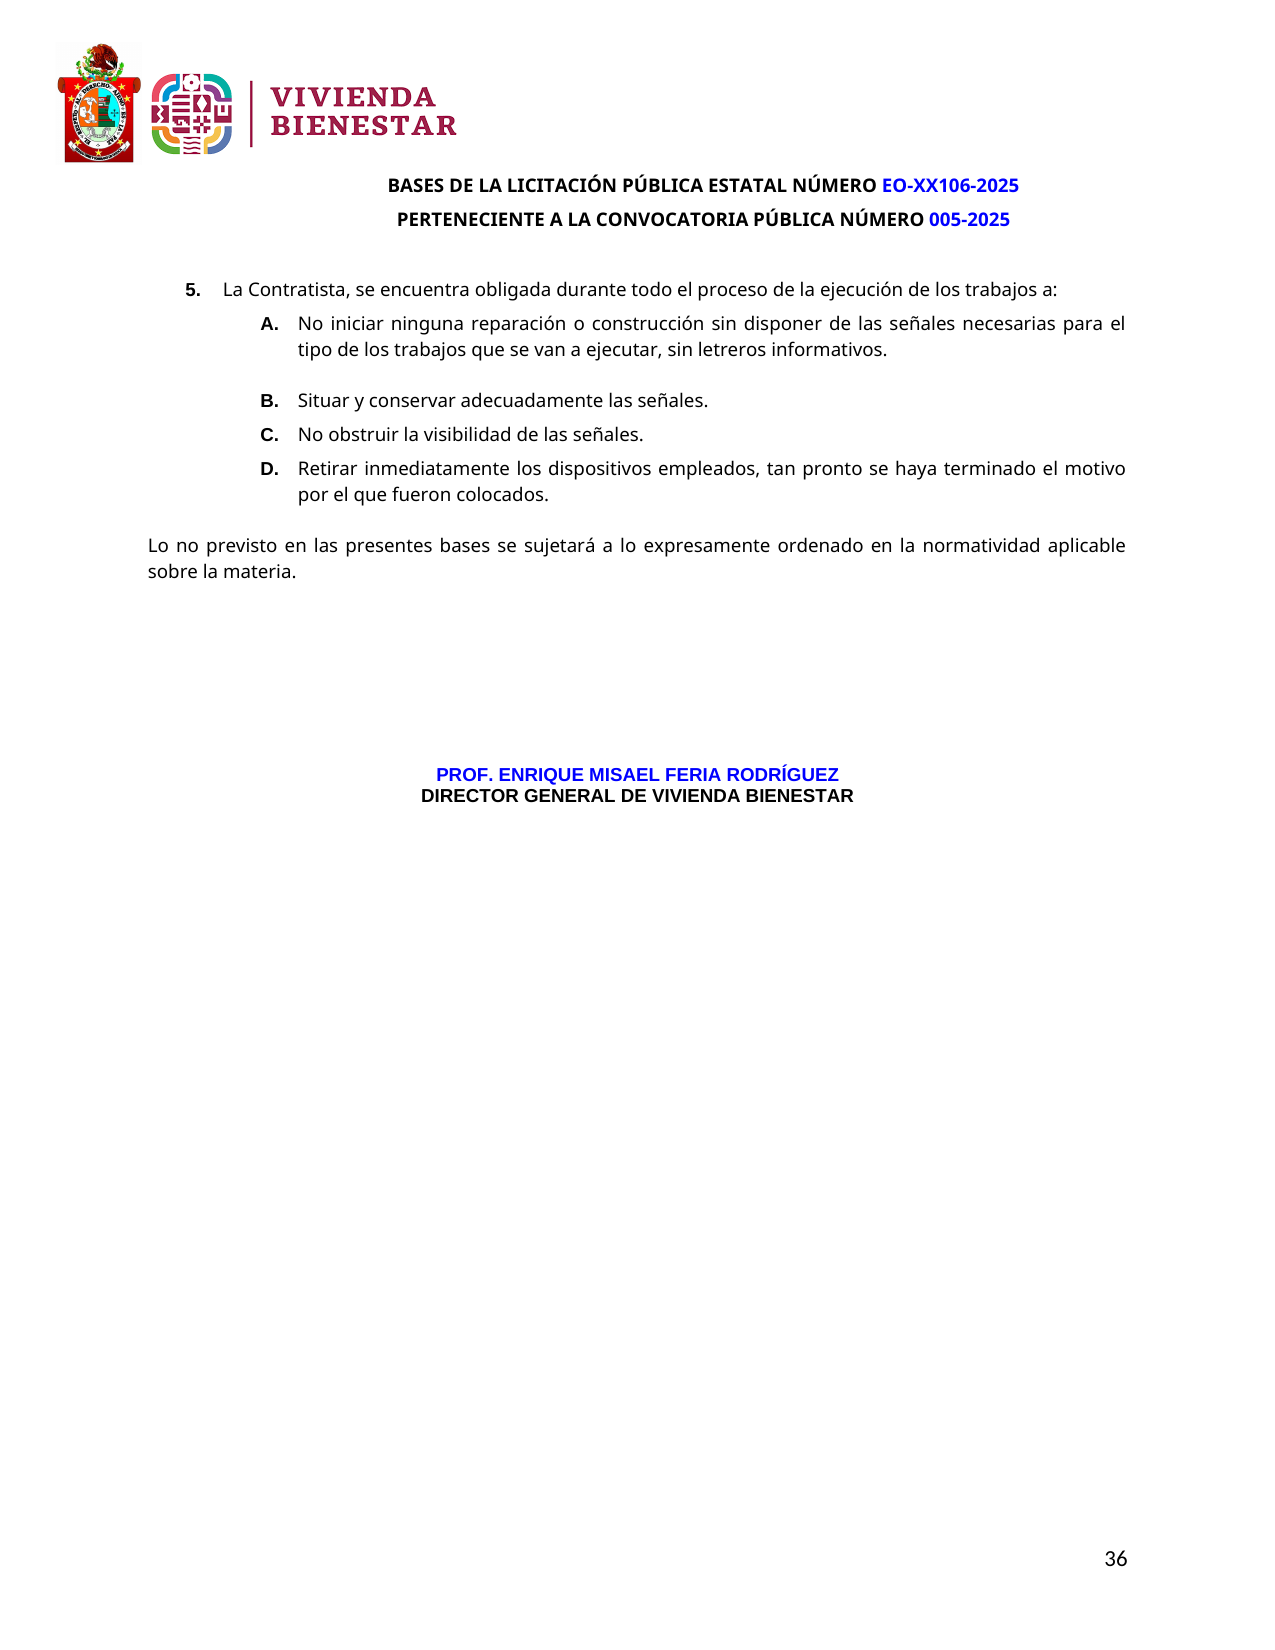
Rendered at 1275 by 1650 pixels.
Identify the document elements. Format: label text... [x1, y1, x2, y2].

list No obstruir la visibilidad de las señales. [260, 421, 1127, 447]
text Lo no previsto en las presentes bases se sujetará a lo expresamente ordenado en la normatividad aplicable sobre la materia. [148, 532, 1127, 584]
list Retirar inmediatamente los dispositivos empleados, tan pronto se haya terminado el motivo por el que fueron colocados. [260, 455, 1127, 506]
list No iniciar ninguna reparación o construcción sin disponer de las señales necesarias para el tipo de los trabajos que se van a ejecutar, sin letreros informativos. [260, 311, 1127, 362]
list La Contratista, se encuentra obligada durante todo el proceso de la ejecución de los trabajos a: [185, 277, 1127, 302]
text PROF. ENRIQUE MISAEL FERIA RODRÍGUEZ [148, 764, 1127, 785]
picture [55, 42, 143, 165]
list Situar y conservar adecuadamente las señales. [260, 387, 1127, 413]
picture [147, 66, 473, 163]
text DIRECTOR GENERAL DE VIVIENDA BIENESTAR [148, 785, 1127, 807]
